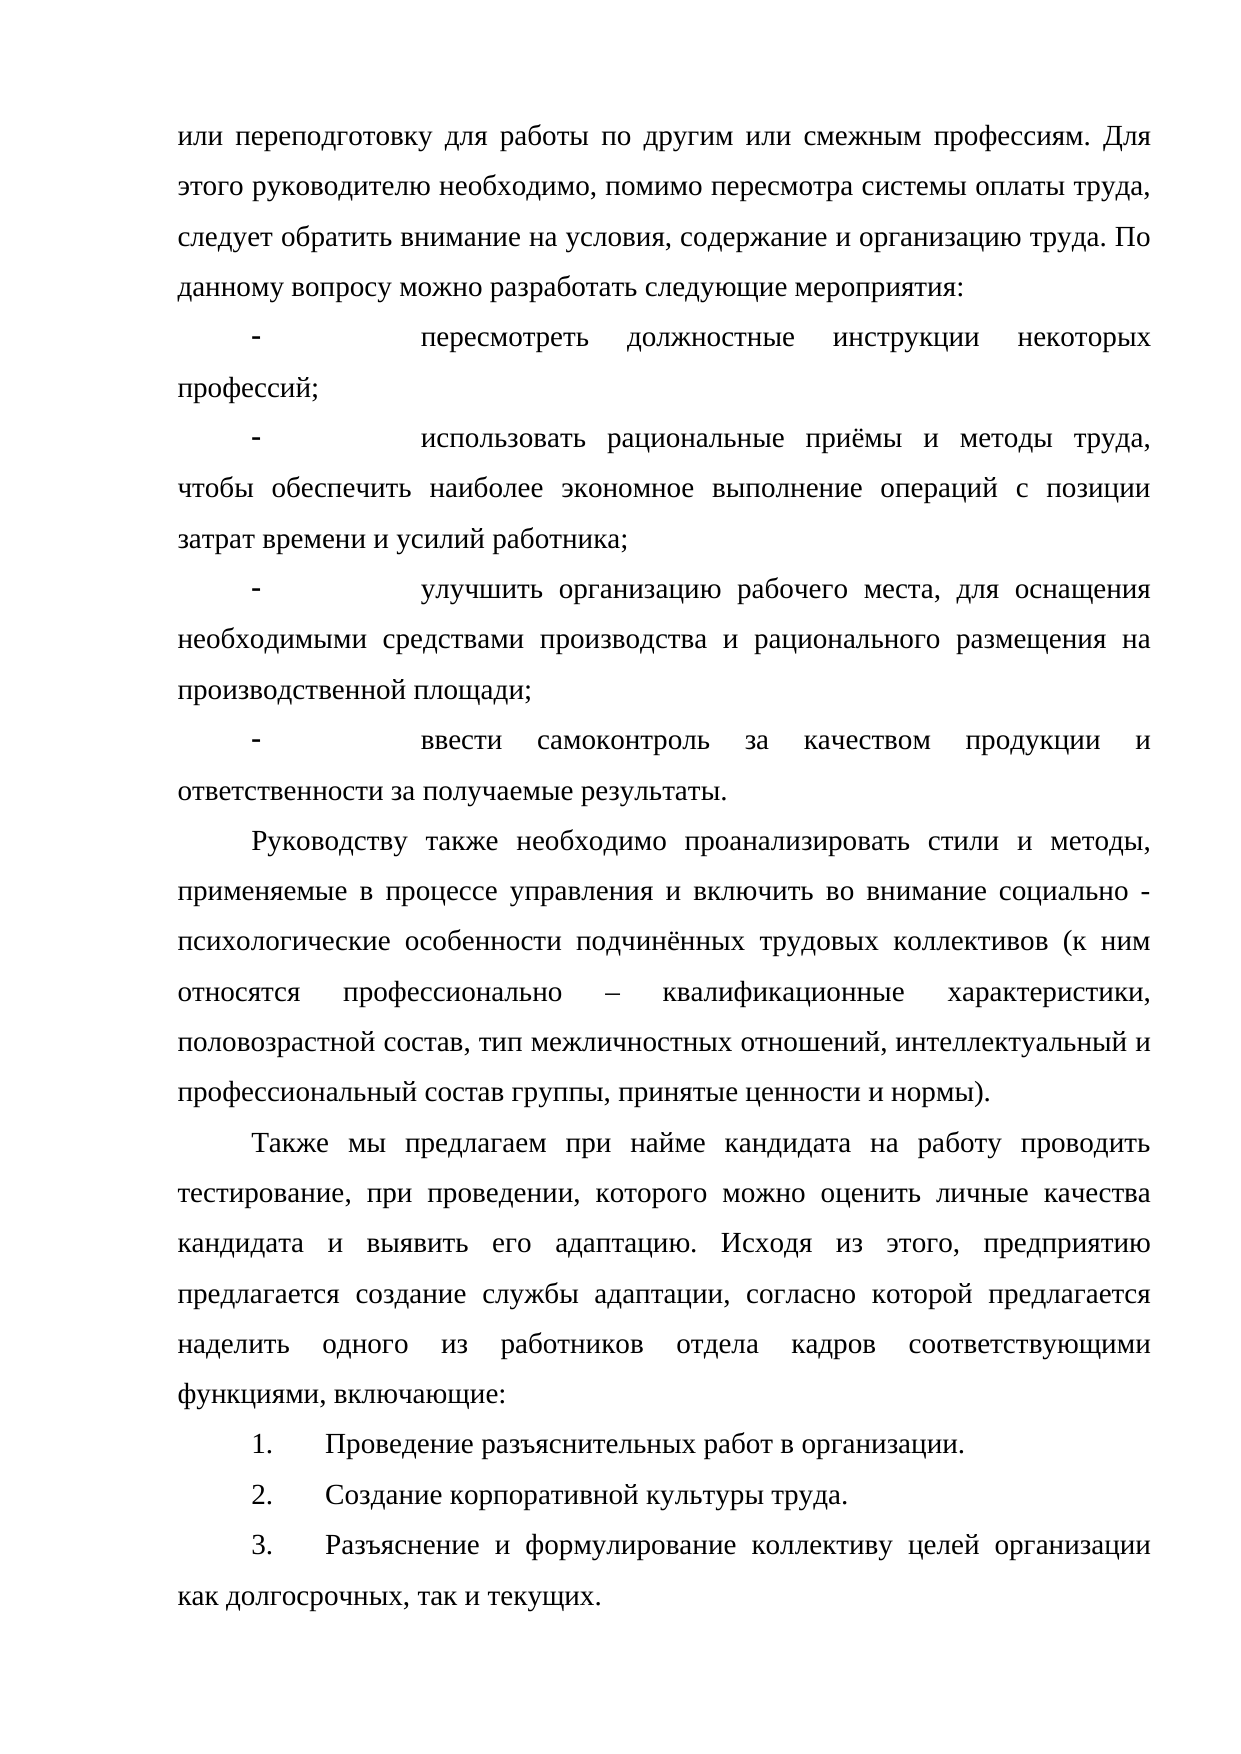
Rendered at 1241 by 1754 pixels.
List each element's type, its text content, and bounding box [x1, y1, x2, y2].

list Проведение разъяснительных работ в организации. [177, 1427, 1152, 1460]
list Создание корпоративной культуры труда. [177, 1477, 1152, 1511]
text Руководству также необходимо проанализировать стили и методы, применяемые в процессе управления и включить во внимание социально - психологические особенности подчинённых трудовых коллективов (к ним относятся профессионально – квалификационные характеристики, половозрастной состав, тип межличностных отношений, интеллектуальный и профессиональный состав группы, принятые ценности и нормы). [177, 823, 1152, 1108]
list пересмотреть должностные инструкции некоторых профессий; [177, 319, 1152, 403]
list Разъяснение и формулирование коллективу целей организации как долгосрочных, так и текущих. [177, 1527, 1152, 1611]
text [177, 118, 1152, 303]
list ввести самоконтроль за качеством продукции и ответственности за получаемые результаты. [177, 722, 1152, 806]
list использовать рациональные приёмы и методы труда, чтобы обеспечить наиболее экономное выполнение операций с позиции затрат времени и усилий работника; [177, 420, 1152, 554]
text Также мы предлагаем при найме кандидата на работу проводить тестирование, при проведении, которого можно оценить личные качества кандидата и выявить его адаптацию. Исходя из этого, предприятию предлагается создание службы адаптации, согласно которой предлагается наделить одного из работников отдела кадров соответствующими функциями, включающие: [177, 1125, 1152, 1410]
list улучшить организацию рабочего места, для оснащения необходимыми средствами производства и рационального размещения на производственной площади; [177, 571, 1152, 705]
